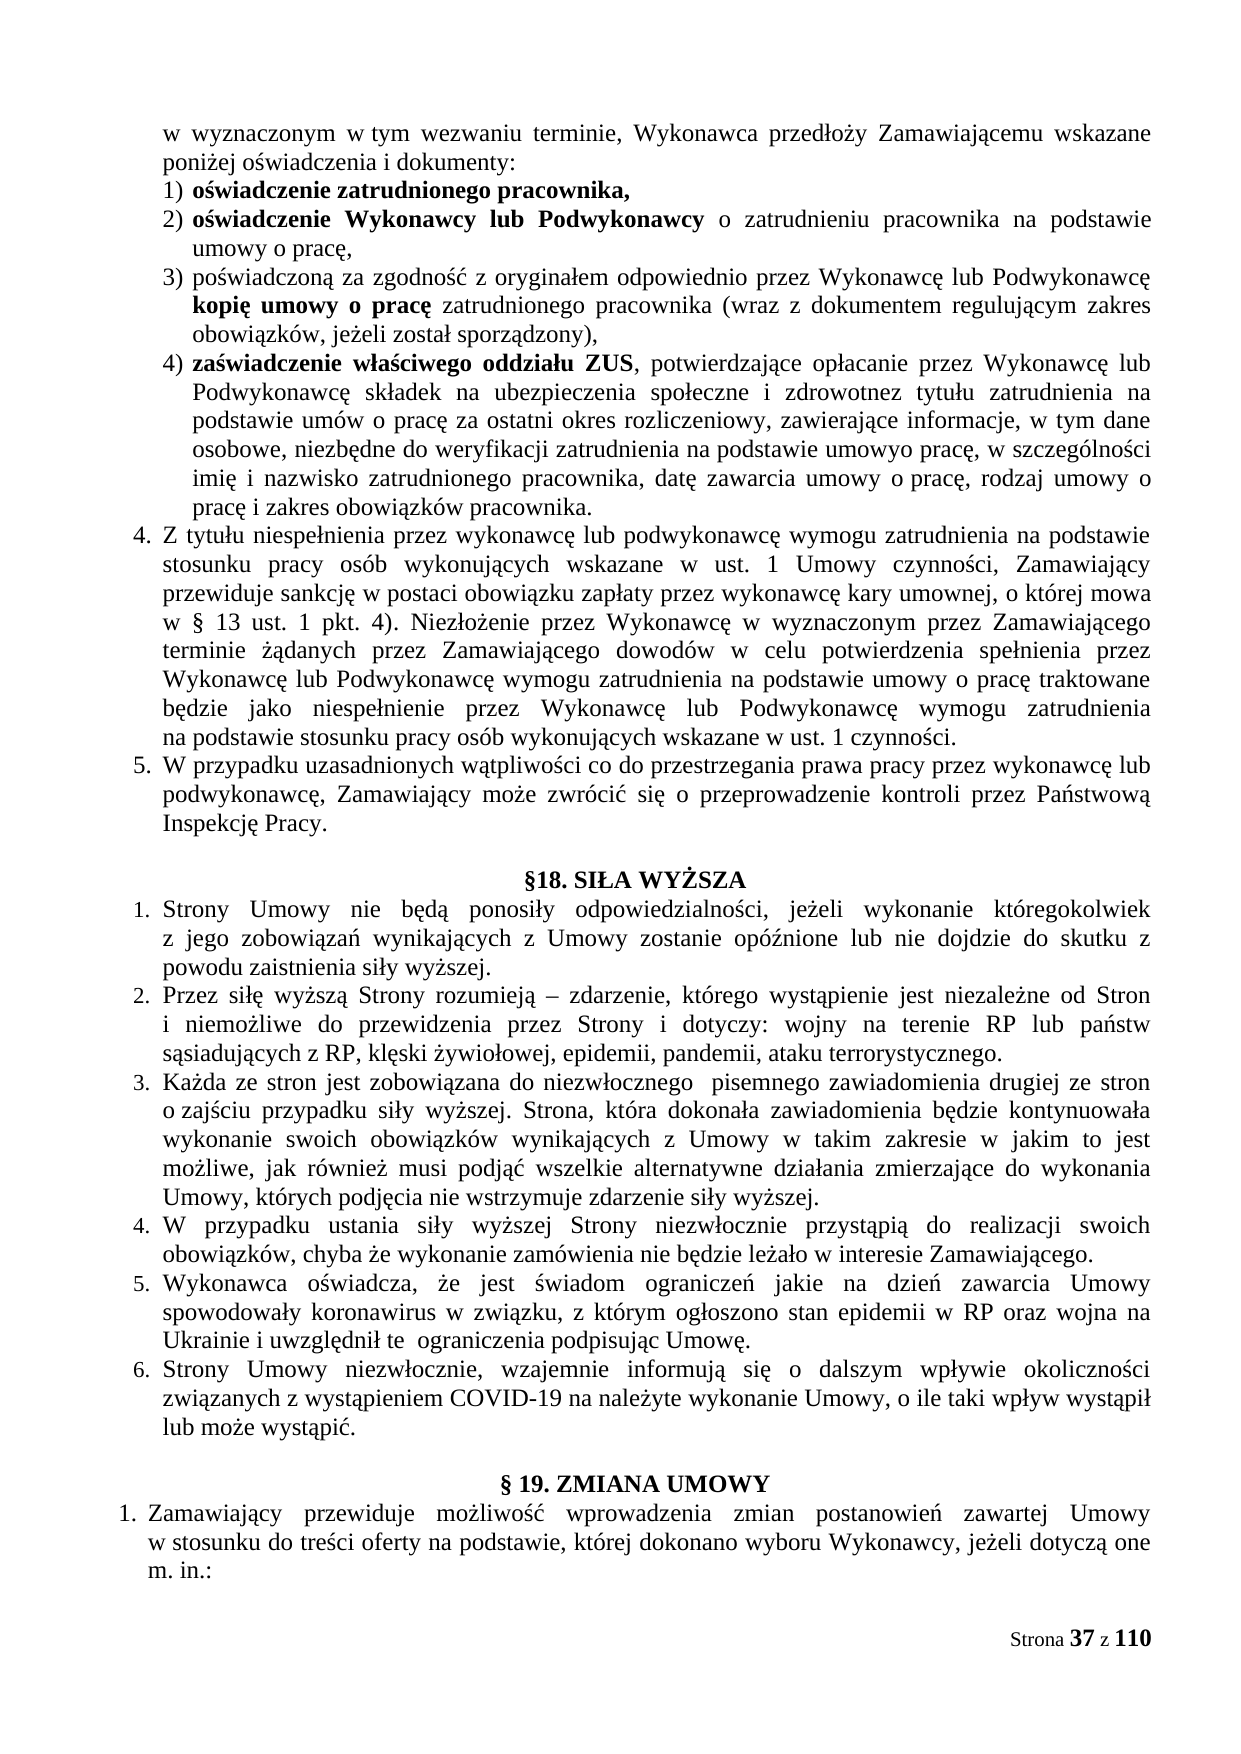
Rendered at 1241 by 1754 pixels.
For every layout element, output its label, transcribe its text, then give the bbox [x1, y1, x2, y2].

list oświadczenie Wykonawcy lub Podwykonawcy o zatrudnieniu pracownika na podstawie umowy o pracę, [162, 204, 1152, 262]
list W przypadku ustania siły wyższej Strony niezwłocznie przystąpią do realizacji swoich obowiązków, chyba że wykonanie zamówienia nie będzie leżało w interesie Zamawiającego. [133, 1211, 1152, 1268]
list Każda ze stron jest zobowiązana do niezwłocznego pisemnego zawiadomienia drugiej ze stron o zajściu przypadku siły wyższej. Strona, która dokonała zawiadomienia będzie kontynuowała wykonanie swoich obowiązków wynikających z Umowy w takim zakresie w jakim to jest możliwe, jak również musi podjąć wszelkie alternatywne działania zmierzające do wykonania Umowy, których podjęcia nie wstrzymuje zdarzenie siły wyższej. [133, 1067, 1152, 1211]
list Strony Umowy niezwłocznie, wzajemnie informują się o dalszym wpływie okoliczności związanych z wystąpieniem COVID-19 na należyte wykonanie Umowy, o ile taki wpływ wystąpił lub może wystąpić. [133, 1354, 1152, 1441]
list zaświadczenie właściwego oddziału ZUS, potwierdzające opłacanie przez Wykonawcę lub Podwykonawcę składek na ubezpieczenia społeczne i zdrowotnez tytułu zatrudnienia na podstawie umów o pracę za ostatni okres rozliczeniowy, zawierające informacje, w tym dane osobowe, niezbędne do weryfikacji zatrudnienia na podstawie umowyo pracę, w szczególności imię i nazwisko zatrudnionego pracownika, datę zawarcia umowy o pracę, rodzaj umowy o pracę i zakres obowiązków pracownika. [162, 348, 1152, 521]
list Przez siłę wyższą Strony rozumieją – zdarzenie, którego wystąpienie jest niezależne od Stron i niemożliwe do przewidzenia przez Strony i dotyczy: wojny na terenie RP lub państw sąsiadujących z RP, klęski żywiołowej, epidemii, pandemii, ataku terrorystycznego. [133, 981, 1152, 1067]
subtitle §18. SIŁA WYŻSZA [118, 866, 1152, 894]
text § 19. ZMIANA UMOWY [118, 1469, 1152, 1498]
list Z tytułu niespełnienia przez wykonawcę lub podwykonawcę wymogu zatrudnienia na podstawie stosunku pracy osób wykonujących wskazane w ust. 1 Umowy czynności, Zamawiający przewiduje sankcję w postaci obowiązku zapłaty przez wykonawcę kary umownej, o której mowa w § 13 ust. 1 pkt. 4). Niezłożenie przez Wykonawcę w wyznaczonym przez Zamawiającego terminie żądanych przez Zamawiającego dowodów w celu potwierdzenia spełnienia przez Wykonawcę lub Podwykonawcę wymogu zatrudnienia na podstawie umowy o pracę traktowane będzie jako niespełnienie przez Wykonawcę lub Podwykonawcę wymogu zatrudnienia na podstawie stosunku pracy osób wykonujących wskazane w ust. 1 czynności. [133, 521, 1152, 751]
list poświadczoną za zgodność z oryginałem odpowiednio przez Wykonawcę lub Podwykonawcę kopię umowy o pracę zatrudnionego pracownika (wraz z dokumentem regulującym zakres obowiązków, jeżeli został sporządzony), [162, 262, 1152, 348]
list Strony Umowy nie będą ponosiły odpowiedzialności, jeżeli wykonanie któregokolwiek z jego zobowiązań wynikających z Umowy zostanie opóźnione lub nie dojdzie do skutku z powodu zaistnienia siły wyższej. [133, 894, 1152, 981]
list Zamawiający przewiduje możliwość wprowadzenia zmian postanowień zawartej Umowy w stosunku do treści oferty na podstawie, której dokonano wyboru Wykonawcy, jeżeli dotyczą one m. in.: [118, 1498, 1152, 1584]
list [133, 118, 1152, 176]
list oświadczenie zatrudnionego pracownika, [162, 176, 1152, 204]
list Wykonawca oświadcza, że jest świadom ograniczeń jakie na dzień zawarcia Umowy spowodowały koronawirus w związku, z którym ogłoszono stan epidemii w RP oraz wojna na Ukrainie i uwzględnił te ograniczenia podpisując Umowę. [133, 1268, 1152, 1354]
list W przypadku uzasadnionych wątpliwości co do przestrzegania prawa pracy przez wykonawcę lub podwykonawcę, Zamawiający może zwrócić się o przeprowadzenie kontroli przez Państwową Inspekcję Pracy. [133, 751, 1152, 837]
